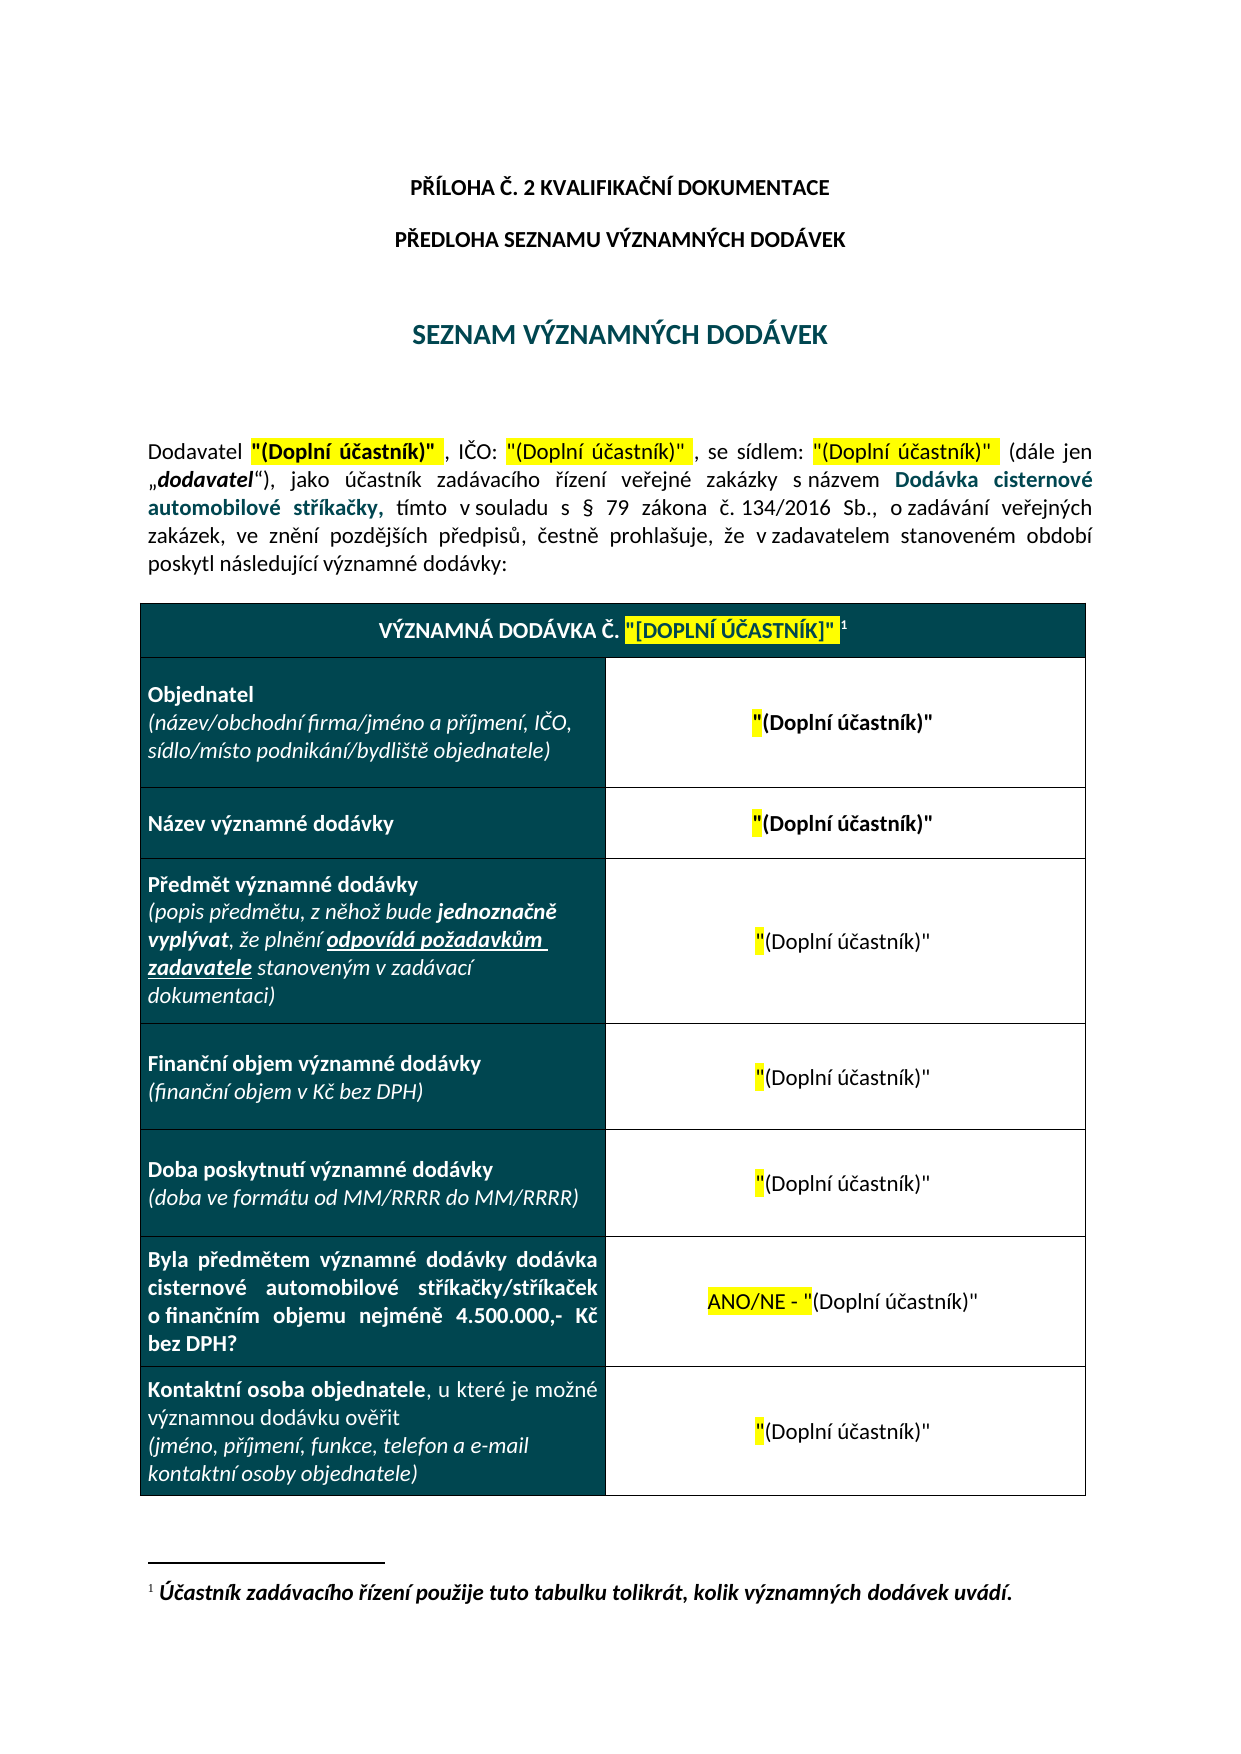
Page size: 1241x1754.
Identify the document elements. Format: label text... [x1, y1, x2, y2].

text Příloha č. 2 KVALIFIKAČNÍ DOKUMENTACE [148, 173, 1093, 201]
table_cell [606, 658, 1085, 787]
table_cell [606, 788, 1085, 858]
table_cell [606, 1024, 1085, 1129]
table_cell Byla předmětem významné dodávky dodávka cisternové automobilové stříkačky/stříkaček o finančním objemu nejméně 4.500.000,- Kč bez DPH? [141, 1237, 605, 1366]
table_cell [606, 1367, 1085, 1495]
table_cell Kontaktní osoba objednatele, u které je možné významnou ověřit (jméno, příjmení, funkce, telefon a e-mail kontaktní osoby objednatele) [141, 1367, 605, 1495]
table_cell Předmět významné (popis předmětu, z něhož bude jednoznačně vyplývat, že plnění odpovídá požadavkům zadavatele stanoveným v zadávací dokumentaci) [141, 859, 605, 1023]
table_cell Doba poskytnutí významné (doba ve formátu od MM/RRRR do MM/RRRR) [141, 1130, 605, 1236]
text seznam významných dodávek [148, 316, 1093, 352]
table_cell ANO/NE - [606, 1237, 1085, 1366]
table_cell Objednatel (název/obchodní firma/jméno a příjmení, IČO, sídlo/místo podnikání/bydliště objednatele) [141, 658, 605, 787]
table_cell Název významné [141, 788, 605, 858]
table_header Významná č. [141, 604, 1085, 657]
table_cell [606, 859, 1085, 1023]
table_cell Finanční objem významné (finanční objem v Kč bez DPH) [141, 1024, 605, 1129]
text Dodavatel , IČO: , se sídlem: (dále jen „dodavatel“), jako účastník zadávacího řízení veřejné zakázky s názvem Dodávka cisternové automobilové stříkačky, tímto v souladu s § 79 zákona č. 134/2016 Sb., o zadávání veřejných zakázek, ve znění pozdějších předpisů, čestně prohlašuje, že v zadavatelem stanoveném období poskytl následující významné : [148, 437, 1093, 577]
text Předloha seznamu významných dodávek [148, 226, 1093, 254]
table_cell [606, 1130, 1085, 1236]
